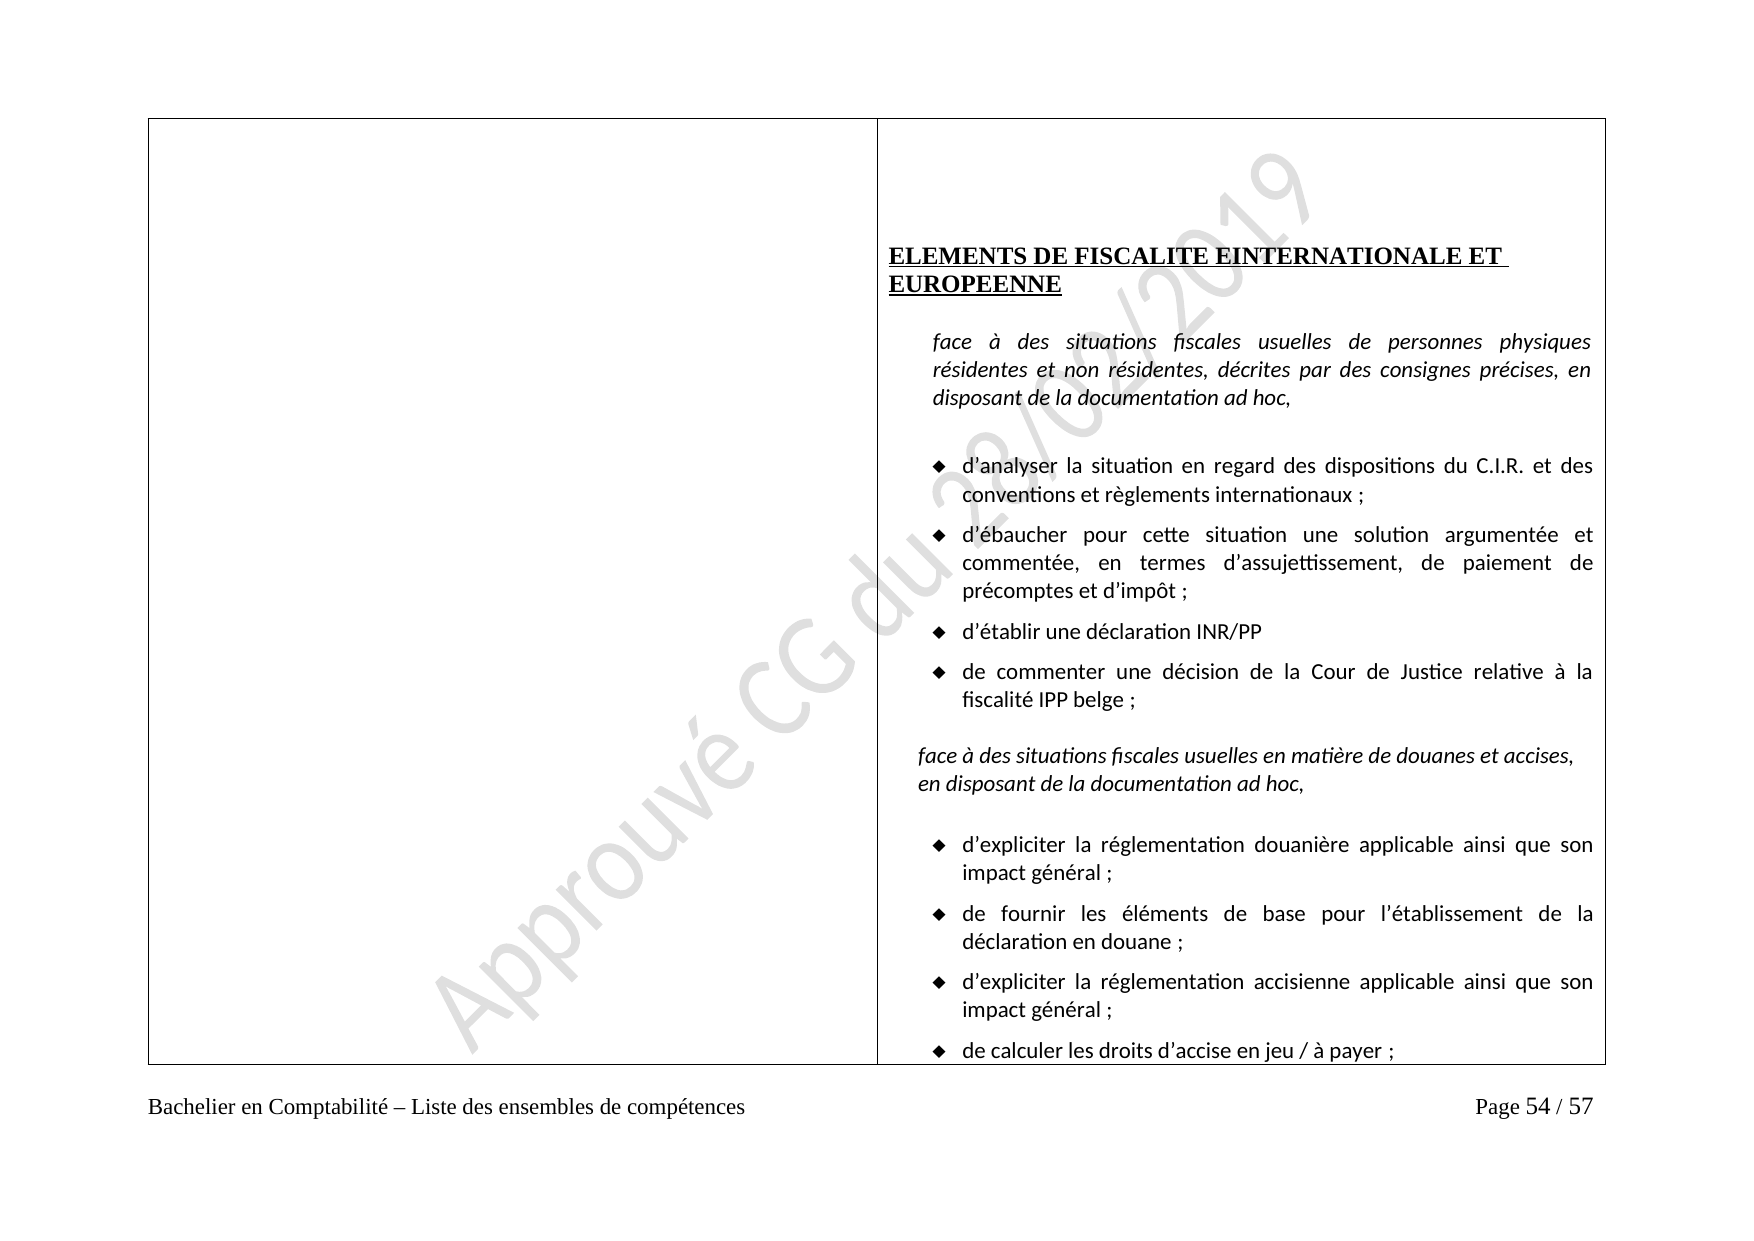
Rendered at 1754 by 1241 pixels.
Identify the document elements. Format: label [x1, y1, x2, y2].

table_cell [149, 119, 877, 1064]
table_cell [878, 119, 1605, 1064]
